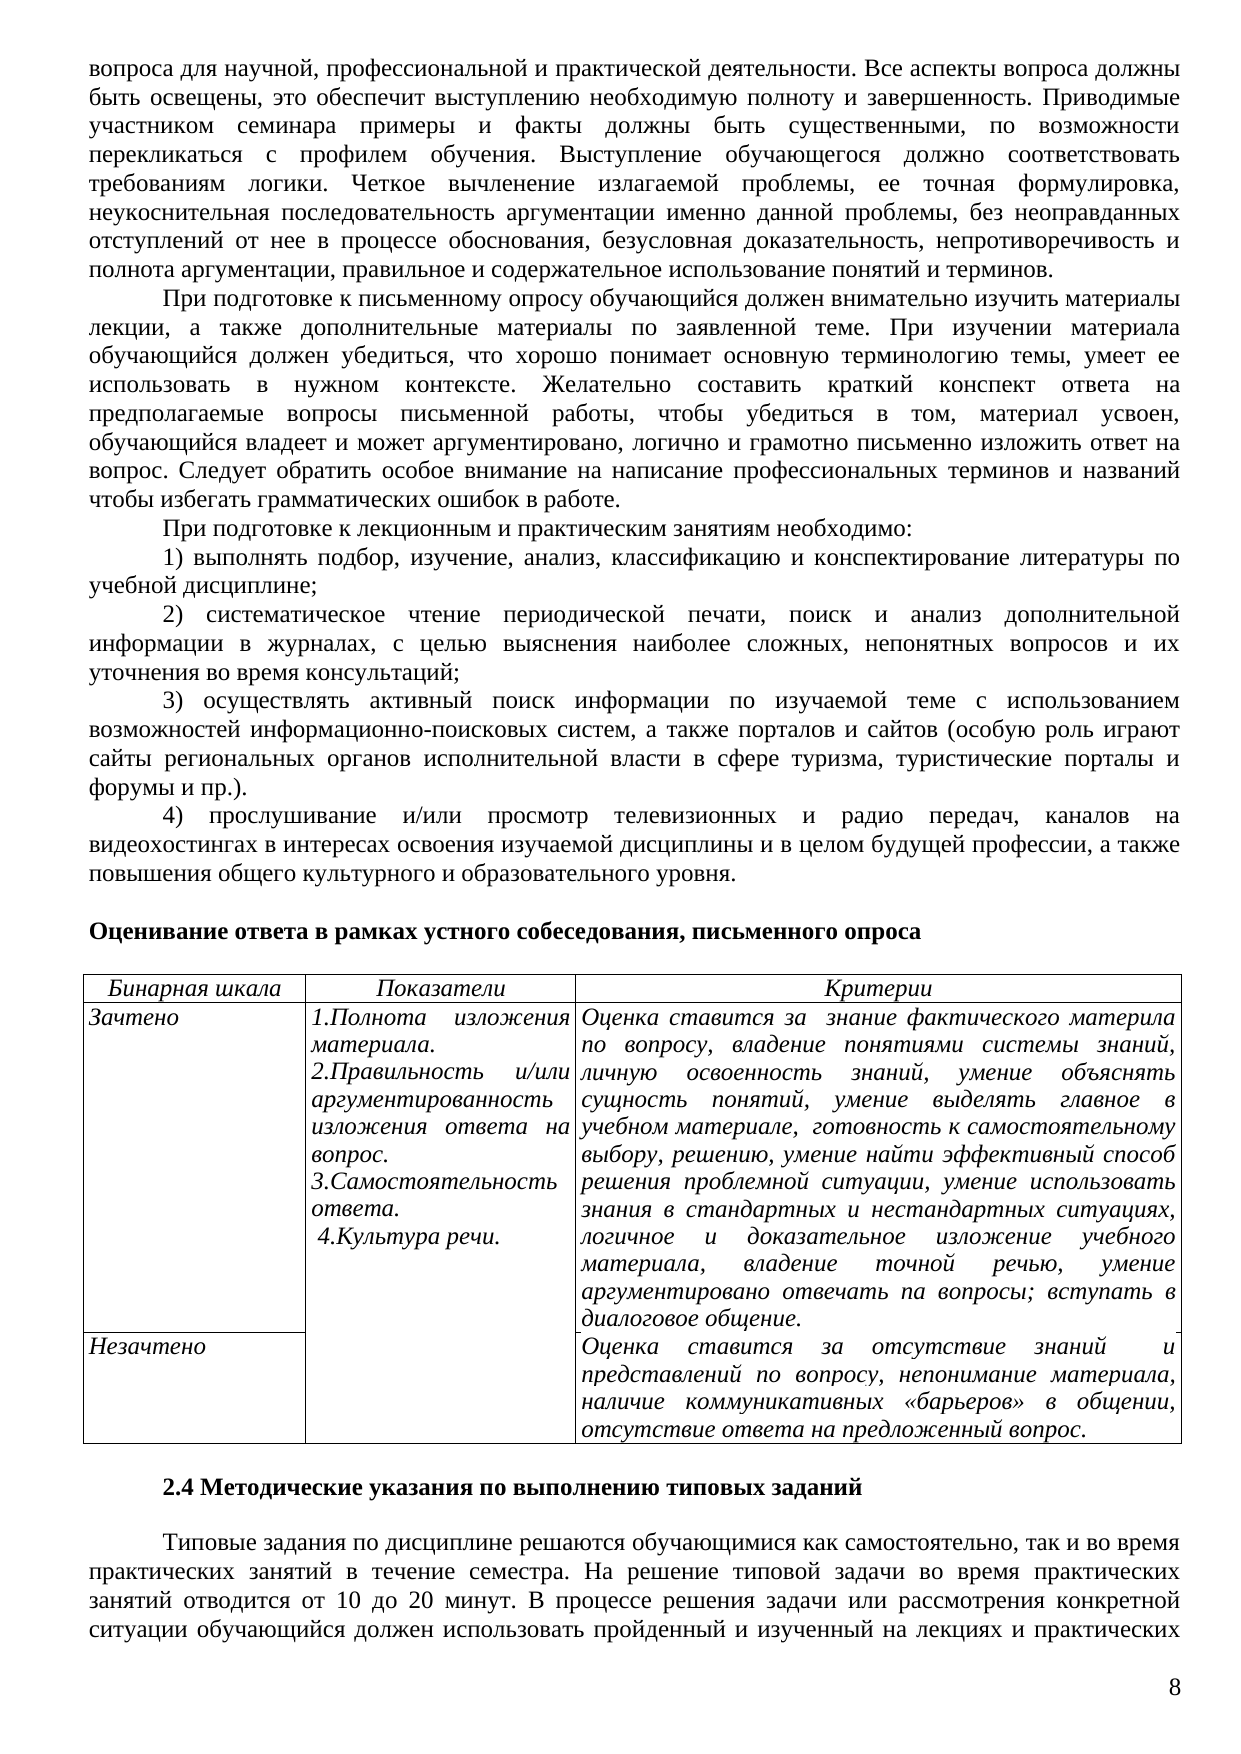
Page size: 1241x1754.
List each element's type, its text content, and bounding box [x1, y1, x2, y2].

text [88, 1527, 1181, 1642]
table_header Критерии [576, 975, 1181, 1002]
table_cell Зачтено [84, 1003, 305, 1332]
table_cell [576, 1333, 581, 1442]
text При подготовке к лекционным и практическим занятиям необходимо: [88, 513, 1181, 542]
text При подготовке к письменному опросу обучающийся должен внимательно изучить материалы лекции, а также дополнительные материалы по заявленной теме. При изучении материала обучающийся должен убедиться, что хорошо понимает основную терминологию темы, умеет ее использовать в нужном контексте. Желательно составить краткий конспект ответа на предполагаемые вопросы письменной работы, чтобы убедиться в том, материал усвоен, обучающийся владеет и может аргументировано, логично и грамотно письменно изложить ответ на вопрос. Следует обратить особое внимание на написание профессиональных терминов и названий чтобы избегать грамматических ошибок в работе. [88, 283, 1181, 513]
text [88, 53, 1181, 283]
text 3) осуществлять активный поиск информации по изучаемой теме с использованием возможностей информационно-поисковых систем, а также порталов и сайтов (особую роль играют сайты региональных органов исполнительной власти в сфере туризма, туристические порталы и форумы и пр.). [88, 686, 1181, 801]
text 4) прослушивание и/или просмотр телевизионных и радио передач, каналов на видеохостингах в интересах освоения изучаемой дисциплины и в целом будущей профессии, а также повышения общего культурного и образовательного уровня. [88, 801, 1181, 887]
table_cell Незачтено [84, 1333, 305, 1442]
table_header Показатели [306, 975, 575, 1002]
table_header Бинарная шкала [84, 975, 305, 1002]
subtitle 2.4 Методические указания по выполнению типовых заданий [88, 1472, 1181, 1501]
text 2) систематическое чтение периодической печати, поиск и анализ дополнительной информации в журналах, с целью выяснения наиболее сложных, непонятных вопросов и их уточнения во время консультаций; [88, 599, 1181, 686]
table_cell 1.Полнота изложения материала. 2.Правильность и/или аргументированность изложения ответа на вопрос. 3.Самостоятельность ответа. 4.Культура речи. [306, 1003, 575, 1442]
table_cell Оценка ставится за знание фактического материла по вопросу, владение понятиями системы знаний, личную освоенность знаний, умение объяснять сущность понятий, умение выделять главное в учебном материале, готовность к самостоятельному выбору, решению, умение найти эффективный способ решения проблемной ситуации, умение использовать знания в стандартных и нестандартных ситуациях, логичное и доказательное изложение учебного материала, владение точной речью, умение аргументировано отвечать па вопросы; вступать в диалоговое общение. [576, 1003, 1181, 1332]
text 1) выполнять подбор, изучение, анализ, классификацию и конспектирование литературы по учебной дисциплине; [88, 542, 1181, 599]
text Оценивание ответа в рамках устного собеседования, письменного опроса [88, 916, 1181, 945]
